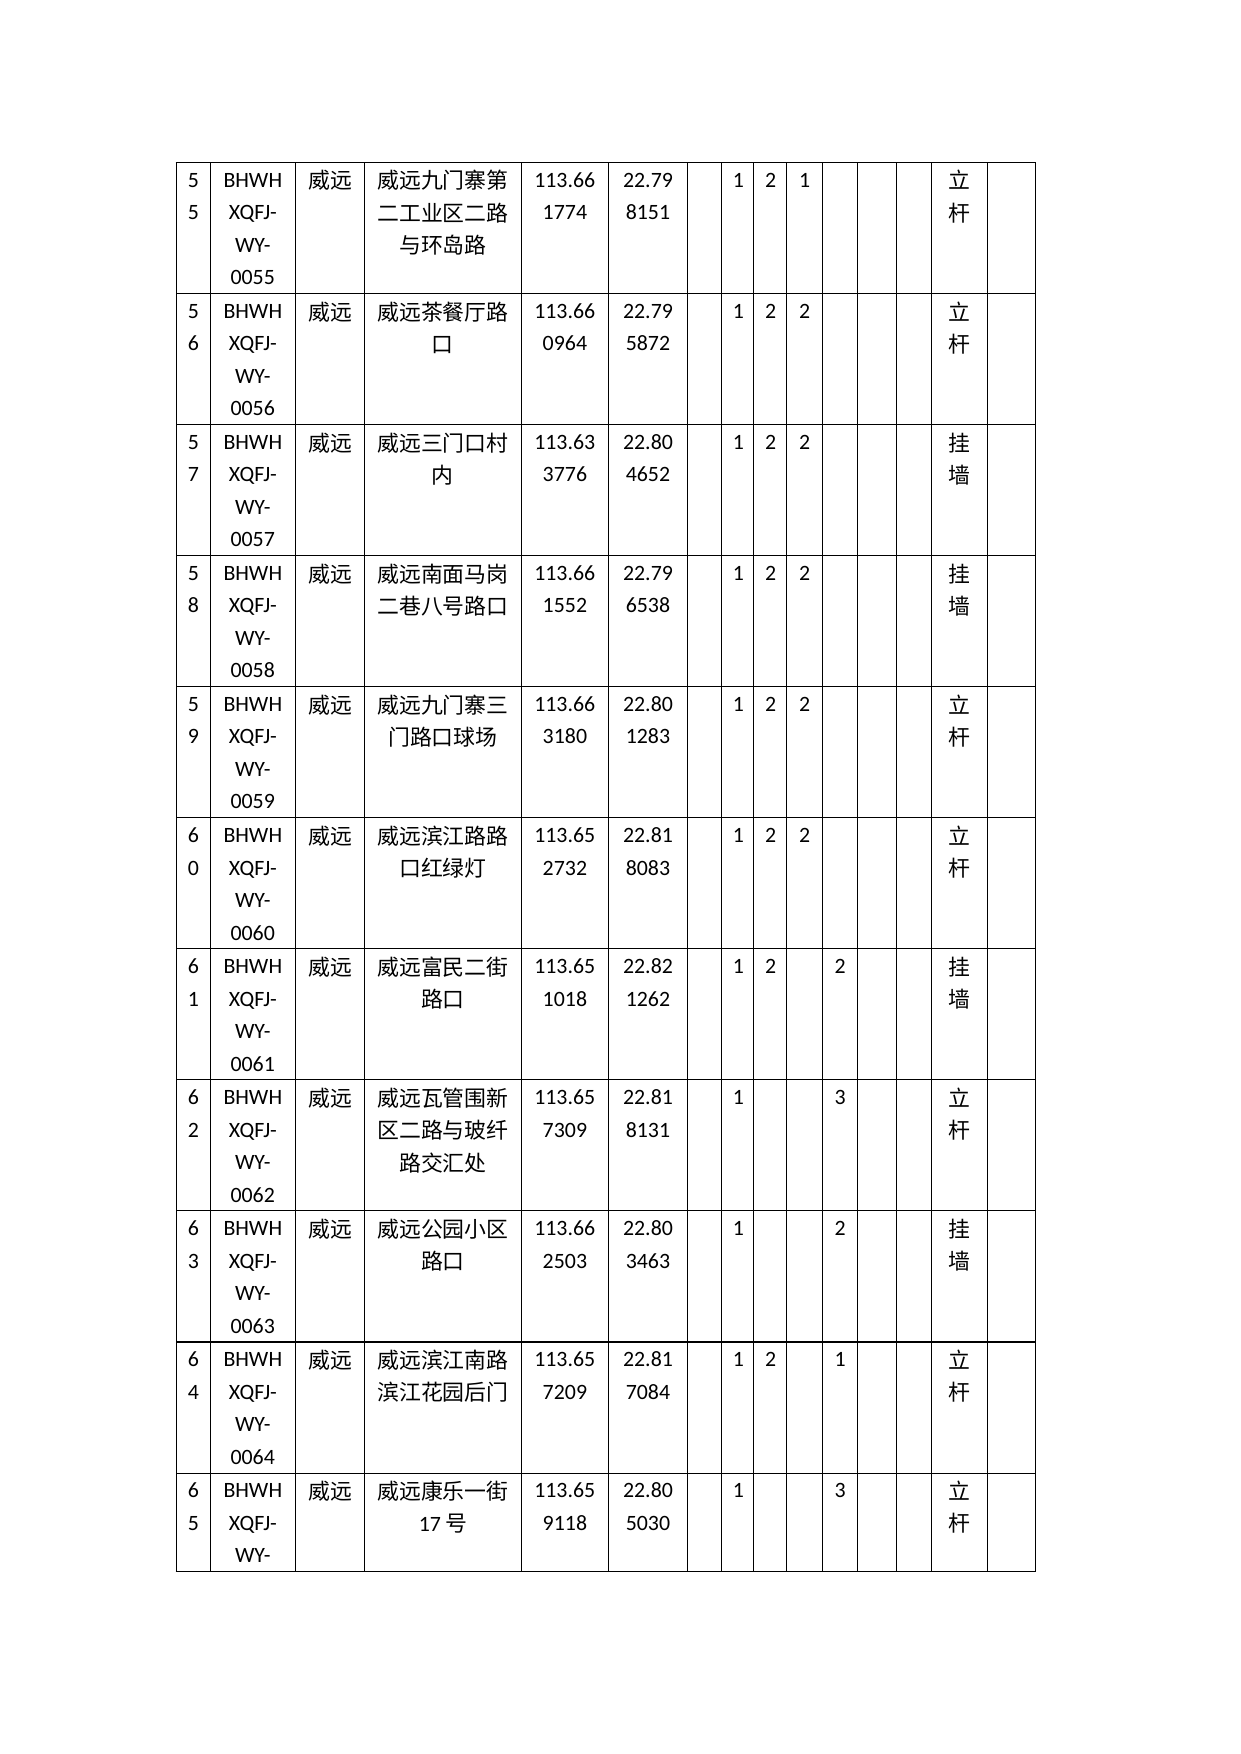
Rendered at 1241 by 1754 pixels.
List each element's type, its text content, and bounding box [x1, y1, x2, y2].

table_cell 威远 [296, 687, 364, 817]
table_cell 113.660964 [522, 294, 608, 424]
table_cell [988, 1343, 1035, 1472]
table_cell 2 [754, 949, 786, 1079]
table_cell 1 [722, 818, 753, 948]
table_cell [988, 556, 1035, 686]
table_cell 59 [177, 687, 210, 817]
table_cell [858, 949, 896, 1079]
table_cell 威远滨江路路口红绿灯 [365, 818, 521, 948]
table_cell 立杆 [932, 687, 987, 817]
table_cell 2 [754, 556, 786, 686]
table_cell [858, 163, 896, 293]
table_cell [897, 818, 931, 948]
table_cell [988, 687, 1035, 817]
table_cell [858, 818, 896, 948]
table_cell [858, 294, 896, 424]
table_cell BHWHXQFJ-WY-0063 [211, 1211, 295, 1341]
table_cell 威远 [296, 1211, 364, 1341]
table_cell 1 [722, 687, 753, 817]
table_cell BHWHXQFJ-WY-0059 [211, 687, 295, 817]
table_cell [688, 294, 721, 424]
table_cell 113.633776 [522, 425, 608, 555]
table_cell 威远 [296, 163, 364, 293]
table_cell [688, 1343, 721, 1472]
table_cell 113.662503 [522, 1211, 608, 1341]
table_cell [688, 687, 721, 817]
table_cell 立杆 [932, 818, 987, 948]
table_cell [754, 1211, 786, 1341]
table_cell 威远 [296, 949, 364, 1079]
table_cell 60 [177, 818, 210, 948]
table_cell 挂墙 [932, 556, 987, 686]
table_cell [897, 949, 931, 1079]
table_cell 22.803463 [609, 1211, 687, 1341]
table_cell [823, 163, 857, 293]
table_cell 威远 [296, 556, 364, 686]
table_cell 威远三门口村内 [365, 425, 521, 555]
table_cell [688, 556, 721, 686]
table_cell [988, 818, 1035, 948]
table_cell 113.651018 [522, 949, 608, 1079]
table_cell 2 [754, 425, 786, 555]
table_cell [988, 425, 1035, 555]
table_cell BHWHXQFJ-WY-0057 [211, 425, 295, 555]
table_cell 2 [787, 556, 822, 686]
table_cell 58 [177, 556, 210, 686]
table_cell [897, 1474, 931, 1571]
table_cell 57 [177, 425, 210, 555]
table_cell 挂墙 [932, 425, 987, 555]
table_cell [988, 294, 1035, 424]
table_cell 威远富民二街路口 [365, 949, 521, 1079]
table_cell 2 [823, 1211, 857, 1341]
table_cell BHWHXQFJ-WY-0064 [211, 1343, 295, 1472]
table_cell 立杆 [932, 1343, 987, 1472]
table_cell 22.818083 [609, 818, 687, 948]
table_cell [688, 425, 721, 555]
table_cell [897, 556, 931, 686]
table_cell [858, 1343, 896, 1472]
table_cell 威远 [296, 818, 364, 948]
table_cell 2 [754, 294, 786, 424]
table_cell [787, 1343, 822, 1472]
table_cell [897, 425, 931, 555]
table_cell 1 [787, 163, 822, 293]
table_cell BHWHXQFJ-WY-0065 [211, 1474, 295, 1571]
table_cell 3 [823, 1080, 857, 1210]
table_cell [858, 687, 896, 817]
table_cell [858, 556, 896, 686]
table_cell [754, 1474, 786, 1571]
table_cell [897, 163, 931, 293]
table_cell 64 [177, 1343, 210, 1472]
table_cell 威远九门寨三门路口球场 [365, 687, 521, 817]
table_cell 2 [754, 818, 786, 948]
table_cell 1 [722, 949, 753, 1079]
table_cell [858, 425, 896, 555]
table_cell [787, 1211, 822, 1341]
table_cell [688, 818, 721, 948]
table_cell BHWHXQFJ-WY-0056 [211, 294, 295, 424]
table_cell [823, 294, 857, 424]
table_cell BHWHXQFJ-WY-0055 [211, 163, 295, 293]
table_cell 113.661552 [522, 556, 608, 686]
table_cell [988, 1474, 1035, 1571]
table_cell 威远 [296, 1343, 364, 1472]
table_cell 1 [722, 294, 753, 424]
table_cell 22.805030 [609, 1474, 687, 1571]
table_cell 113.659118 [522, 1474, 608, 1571]
table_cell 1 [722, 1211, 753, 1341]
table_cell 立杆 [932, 1080, 987, 1210]
table_cell [688, 1211, 721, 1341]
table_cell 113.657209 [522, 1343, 608, 1472]
table_cell 威远 [296, 425, 364, 555]
table_cell 22.818131 [609, 1080, 687, 1210]
table_cell 威远九门寨第二工业区二路与环岛路 [365, 163, 521, 293]
table_cell 威远瓦管围新区二路与玻纤路交汇处 [365, 1080, 521, 1210]
table_cell 63 [177, 1211, 210, 1341]
table_cell 威远 [296, 294, 364, 424]
table_cell 威远 [296, 1474, 364, 1571]
table_cell [858, 1474, 896, 1571]
table_cell BHWHXQFJ-WY-0058 [211, 556, 295, 686]
table_cell [897, 1080, 931, 1210]
table_cell 1 [722, 1474, 753, 1571]
table_cell [823, 818, 857, 948]
table_cell 56 [177, 294, 210, 424]
table_cell 22.798151 [609, 163, 687, 293]
table_cell 113.663180 [522, 687, 608, 817]
table_cell 2 [754, 163, 786, 293]
table_cell 62 [177, 1080, 210, 1210]
table_cell 挂墙 [932, 1211, 987, 1341]
table_cell 立杆 [932, 294, 987, 424]
table_cell 1 [722, 556, 753, 686]
table_cell 1 [722, 425, 753, 555]
table_cell [688, 1080, 721, 1210]
table_cell 22.801283 [609, 687, 687, 817]
table_cell [858, 1080, 896, 1210]
table_cell 威远公园小区路口 [365, 1211, 521, 1341]
table_cell 威远 [296, 1080, 364, 1210]
table_cell [858, 1211, 896, 1341]
table_cell 威远滨江南路滨江花园后门 [365, 1343, 521, 1472]
table_cell 65 [177, 1474, 210, 1571]
table_cell 威远茶餐厅路口 [365, 294, 521, 424]
table_cell [787, 1080, 822, 1210]
table_cell 22.817084 [609, 1343, 687, 1472]
table_cell 61 [177, 949, 210, 1079]
table_cell 3 [823, 1474, 857, 1571]
table_cell [823, 687, 857, 817]
table_cell 22.796538 [609, 556, 687, 686]
table_cell 2 [823, 949, 857, 1079]
table_cell [897, 1343, 931, 1472]
table_cell BHWHXQFJ-WY-0061 [211, 949, 295, 1079]
table_cell 2 [787, 294, 822, 424]
table_cell [988, 163, 1035, 293]
table_cell 1 [722, 1343, 753, 1472]
table_cell 2 [787, 818, 822, 948]
table_cell [754, 1080, 786, 1210]
table_cell 2 [787, 687, 822, 817]
table_cell 22.821262 [609, 949, 687, 1079]
table_cell [688, 949, 721, 1079]
table_cell [688, 163, 721, 293]
table_cell [688, 1474, 721, 1571]
table_cell [897, 294, 931, 424]
table_cell 1 [722, 163, 753, 293]
table_cell [787, 949, 822, 1079]
table_cell 立杆 [932, 1474, 987, 1571]
table_cell 立杆 [932, 163, 987, 293]
table_cell 2 [787, 425, 822, 555]
table_cell 22.804652 [609, 425, 687, 555]
table_cell [988, 1211, 1035, 1341]
table_cell [897, 1211, 931, 1341]
table_cell 2 [754, 687, 786, 817]
table_cell 113.657309 [522, 1080, 608, 1210]
table_cell 威远康乐一街17号 [365, 1474, 521, 1571]
table_cell 1 [823, 1343, 857, 1472]
table_cell 1 [722, 1080, 753, 1210]
table_cell 2 [754, 1343, 786, 1472]
table_cell 22.795872 [609, 294, 687, 424]
table_cell 113.661774 [522, 163, 608, 293]
table_cell [897, 687, 931, 817]
table_cell [787, 1474, 822, 1571]
table_cell 挂墙 [932, 949, 987, 1079]
table_cell BHWHXQFJ-WY-0062 [211, 1080, 295, 1210]
table_cell [823, 425, 857, 555]
table_cell 55 [177, 163, 210, 293]
table_cell [988, 949, 1035, 1079]
table_cell [988, 1080, 1035, 1210]
table_cell [823, 556, 857, 686]
table_cell BHWHXQFJ-WY-0060 [211, 818, 295, 948]
table_cell 113.652732 [522, 818, 608, 948]
table_cell 威远南面马岗二巷八号路口 [365, 556, 521, 686]
